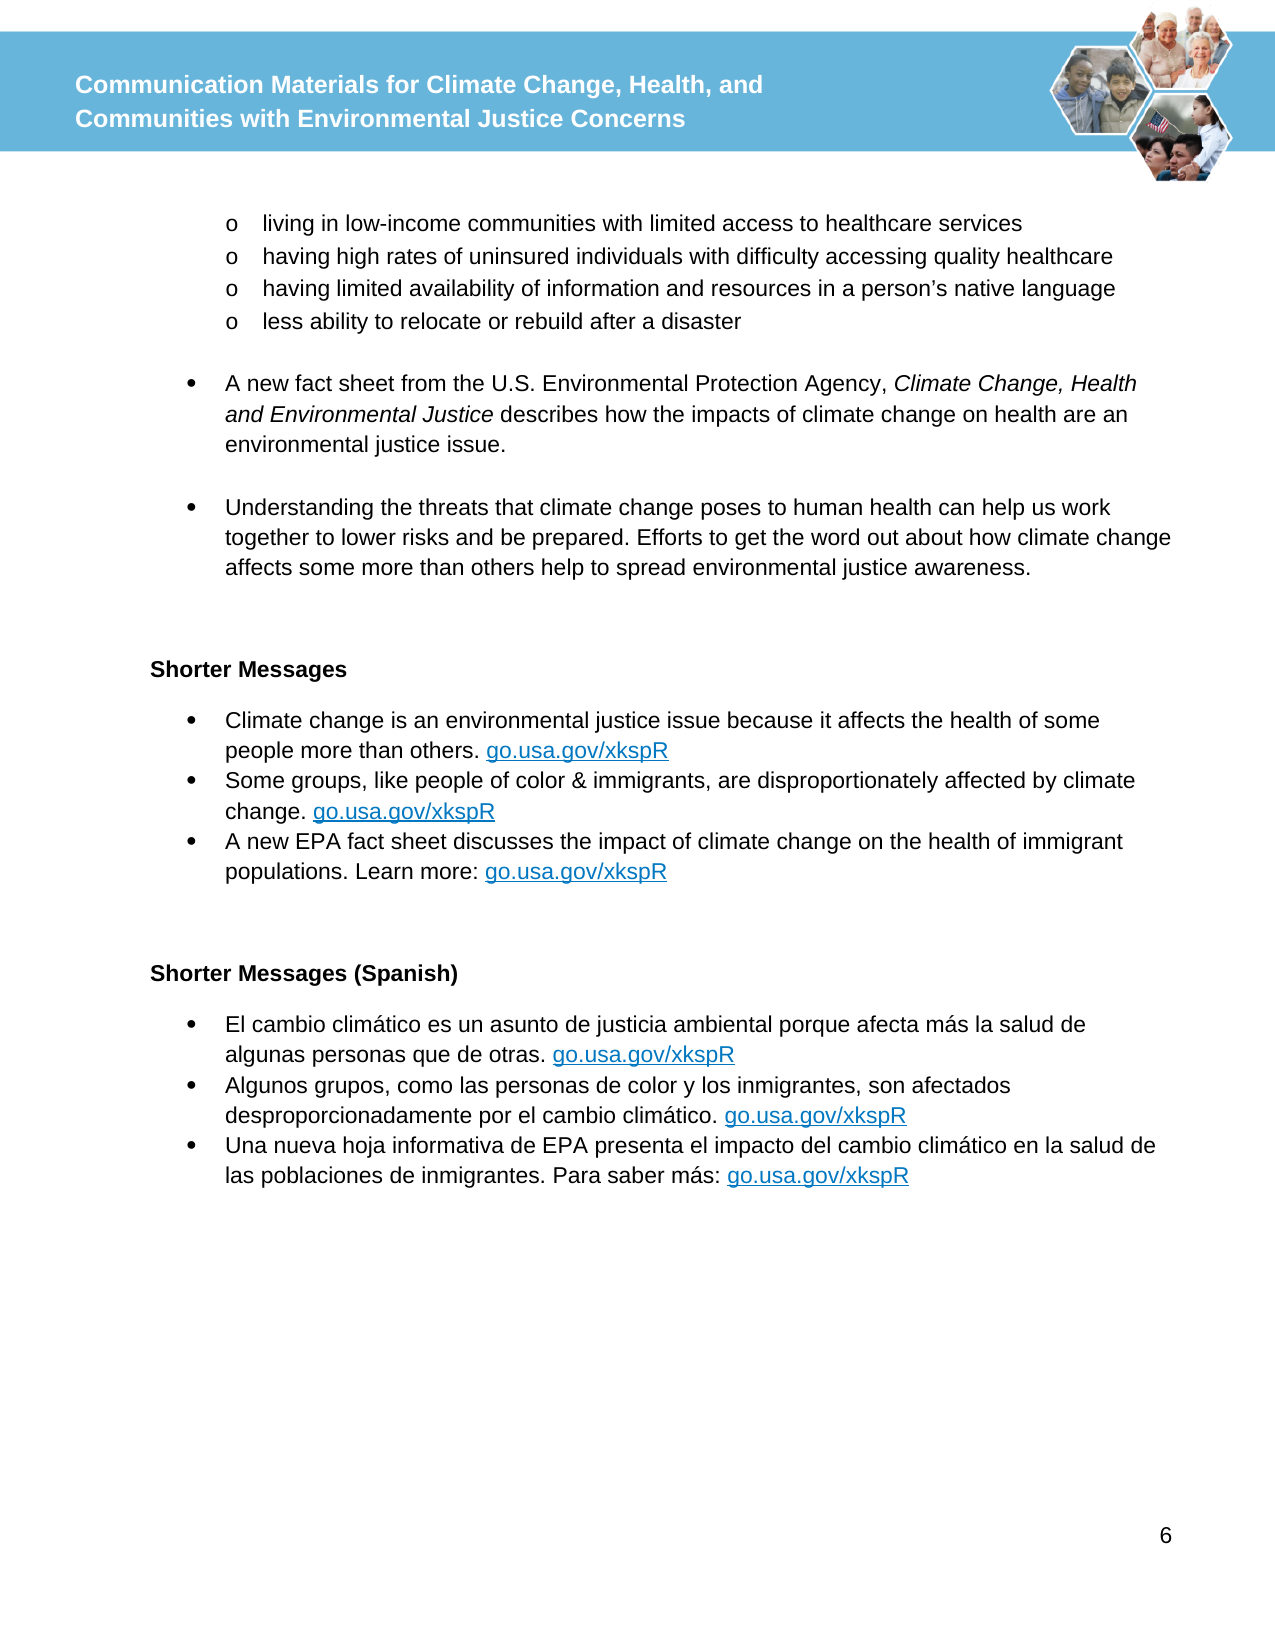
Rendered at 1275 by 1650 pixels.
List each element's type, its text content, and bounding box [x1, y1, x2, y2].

list Understanding the threats that climate change poses to human health can help us work together to lower risks and be prepared. Efforts to get the word out about how climate change affects some more than others help to spread environmental justice awareness. [187, 493, 1172, 580]
list Una nueva hoja informativa de EPA presenta el impacto del cambio climático en la salud de las poblaciones de inmigrantes. Para saber más: go.usa.gov/xkspR [187, 1132, 1172, 1188]
text Shorter Messages (Spanish) [150, 960, 1172, 986]
picture [0, 0, 1275, 183]
list less ability to relocate or rebuild after a disaster [225, 308, 1172, 336]
list El cambio climático es un asunto de justicia ambiental porque afecta más la salud de algunas personas que de otras. go.usa.gov/xkspR [187, 1011, 1172, 1068]
list living in low-income communities with limited access to healthcare services [225, 210, 1172, 238]
list having high rates of uninsured individuals with difficulty accessing quality healthcare [225, 243, 1172, 271]
list Climate change is an environmental justice issue because it affects the health of some people more than others. go.usa.gov/xkspR [187, 707, 1172, 763]
list having limited availability of information and resources in a person’s native language [225, 275, 1172, 303]
list A new EPA fact sheet discusses the impact of climate change on the health of immigrant populations. Learn more: go.usa.gov/xkspR [187, 828, 1172, 884]
list A new fact sheet from the U.S. Environmental Protection Agency, Climate Change, Health and Environmental Justice describes how the impacts of climate change on health are an environmental justice issue. [187, 370, 1172, 489]
list Some groups, like people of color & immigrants, are disproportionately affected by climate change. go.usa.gov/xkspR [187, 767, 1172, 824]
text Shorter Messages [150, 656, 1172, 682]
list Algunos grupos, como las personas de color y los inmigrantes, son afectados desproporcionadamente por el cambio climático. go.usa.gov/xkspR [187, 1072, 1172, 1128]
